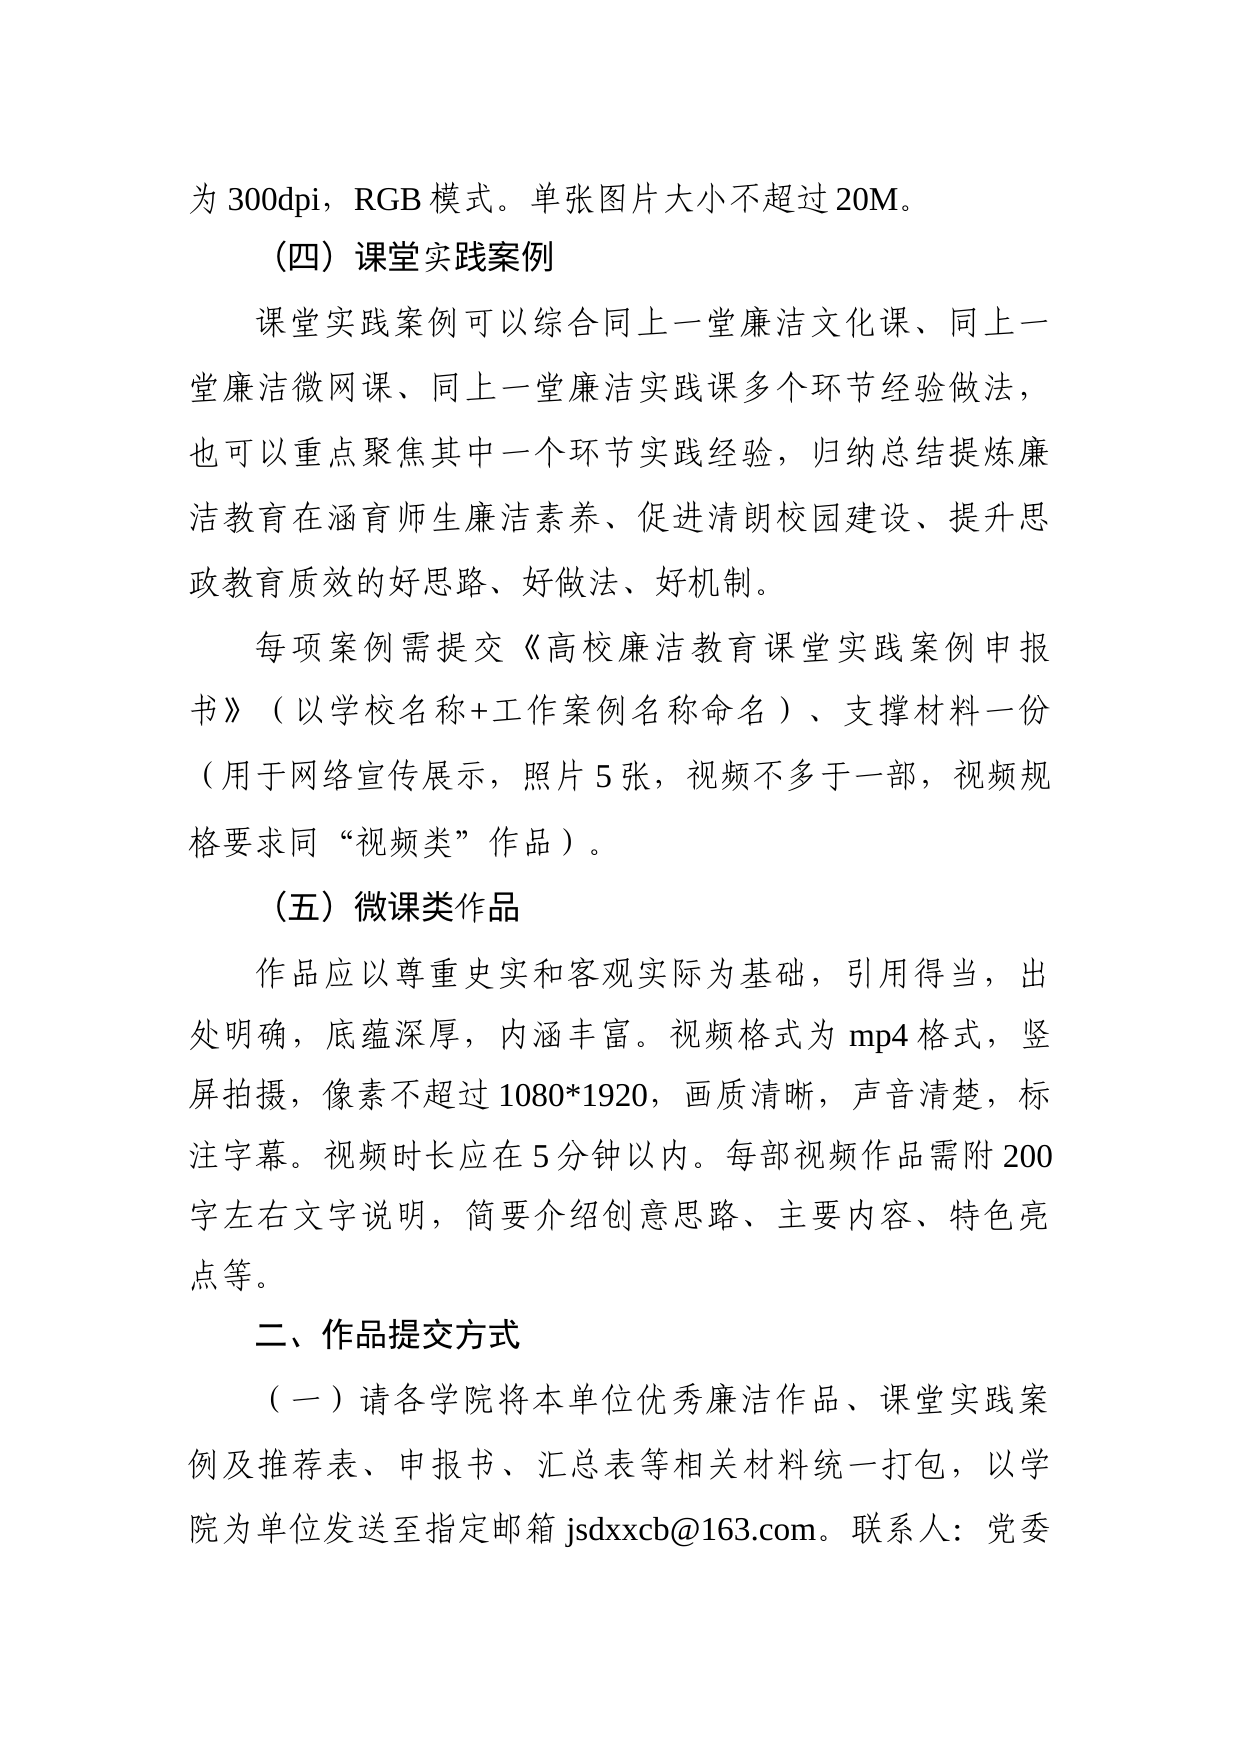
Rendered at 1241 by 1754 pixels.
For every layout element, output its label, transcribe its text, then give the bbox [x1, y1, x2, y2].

text 二、作品提交方式 [187, 1300, 1053, 1365]
text 课堂实践案例可以综合同上一堂廉洁文化课、同上一堂廉洁微网课、同上一堂廉洁实践课多个环节经验做法，也可以重点聚焦其中一个环节实践经验，归纳总结提炼廉洁教育在涵育师生廉洁素养、促进清朗校园建设、提升思政教育质效的好思路、好做法、好机制。 [187, 287, 1053, 612]
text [187, 1365, 1053, 1560]
text （四）课堂实践案例 [187, 222, 1053, 287]
text 每项案例需提交《高校廉洁教育课堂实践案例申报书》（以学校名称+工作案例名称命名）、支撑材料一份（用于网络宣传展示，照片5张，视频不多于一部，视频规格要求同“视频类”作品）。 [187, 612, 1053, 872]
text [187, 162, 1053, 222]
text （五）微课类作品 [187, 872, 1053, 937]
text 作品应以尊重史实和客观实际为基础，引用得当，出处明确，底蕴深厚，内涵丰富。视频格式为mp4格式，竖屏拍摄，像素不超过1080*1920，画质清晰，声音清楚，标注字幕。视频时长应在5分钟以内。每部视频作品需附200字左右文字说明，简要介绍创意思路、主要内容、特色亮点等。 [187, 937, 1053, 1300]
